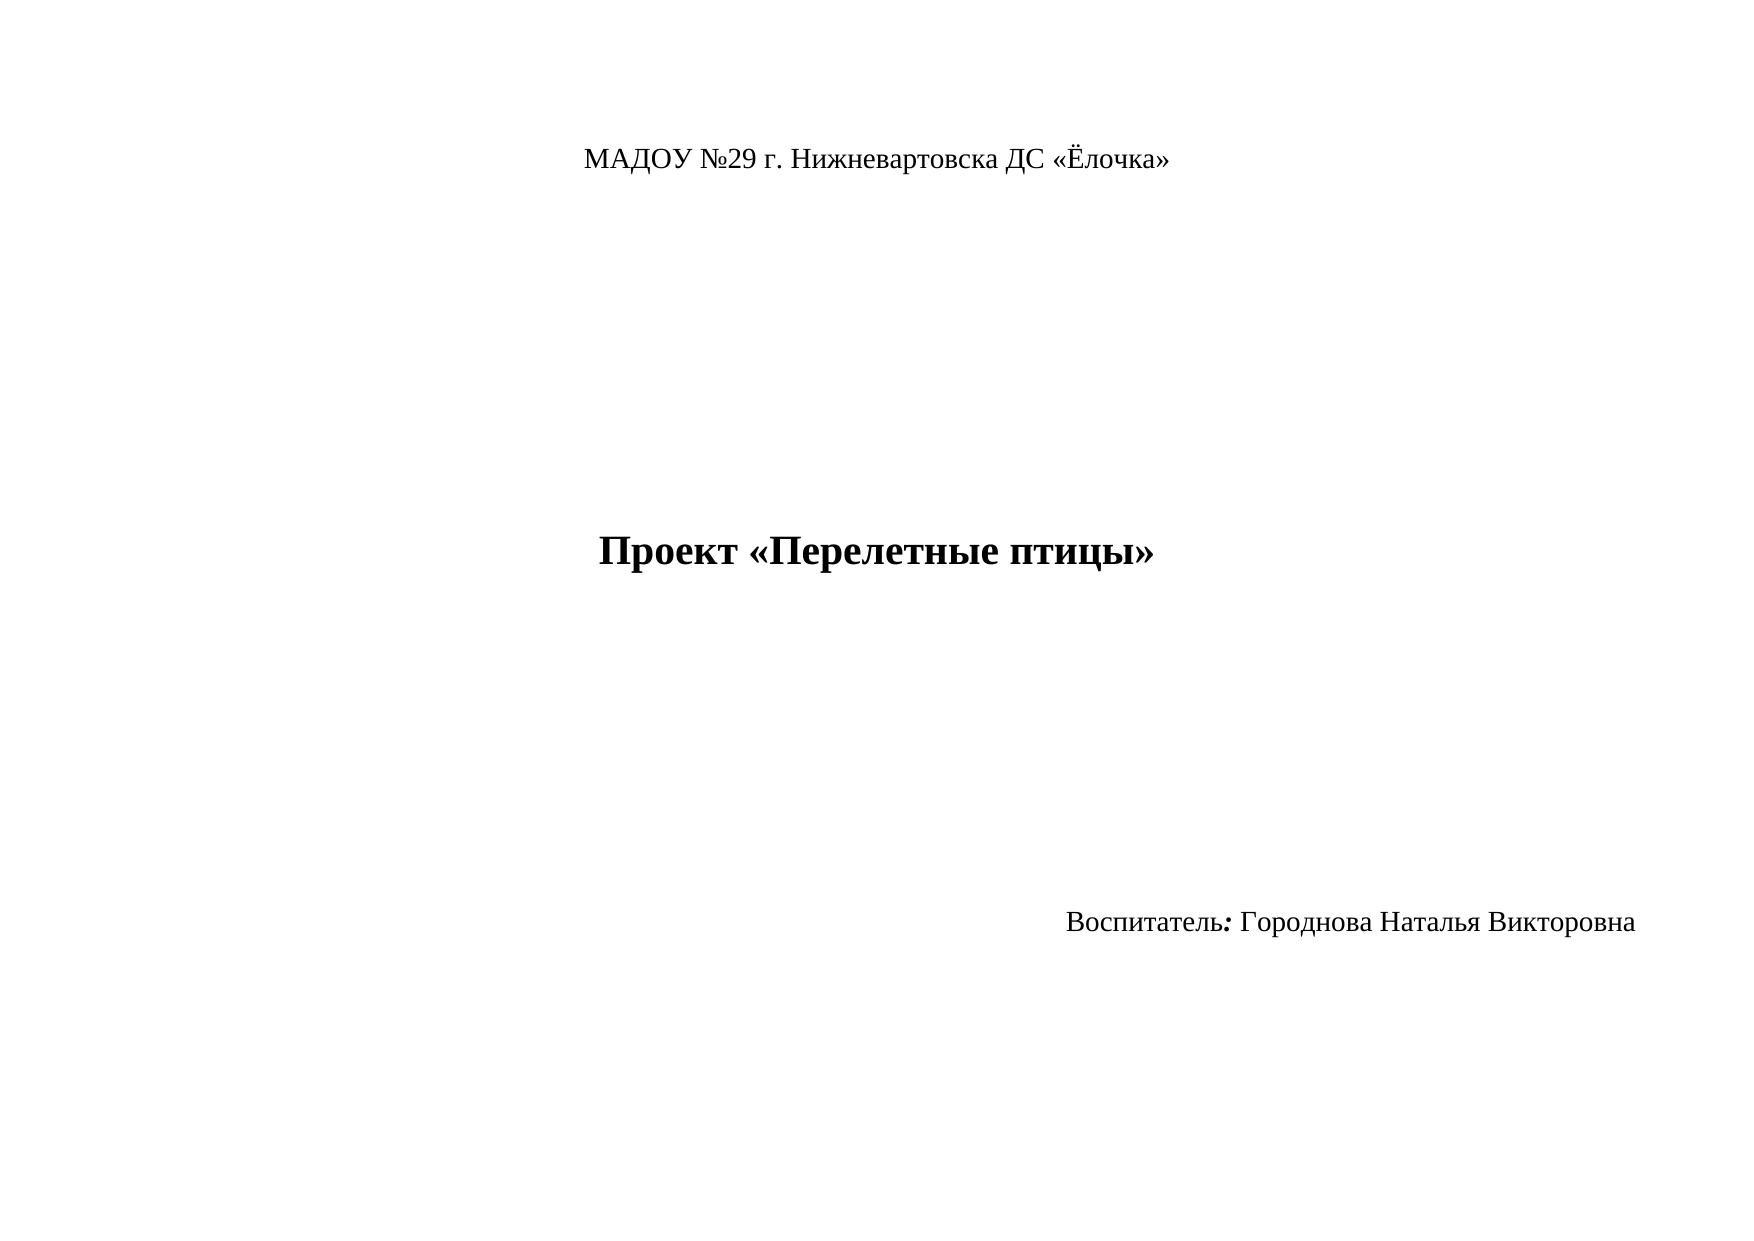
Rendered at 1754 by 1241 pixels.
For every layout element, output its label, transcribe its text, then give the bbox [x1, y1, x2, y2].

text Проект «Перелетные птицы» [118, 525, 1636, 573]
text Воспитатель: Городнова Наталья Викторовна [118, 904, 1636, 937]
text МАДОУ №29 г. Нижневартовска ДС «Ёлочка» [118, 142, 1636, 175]
